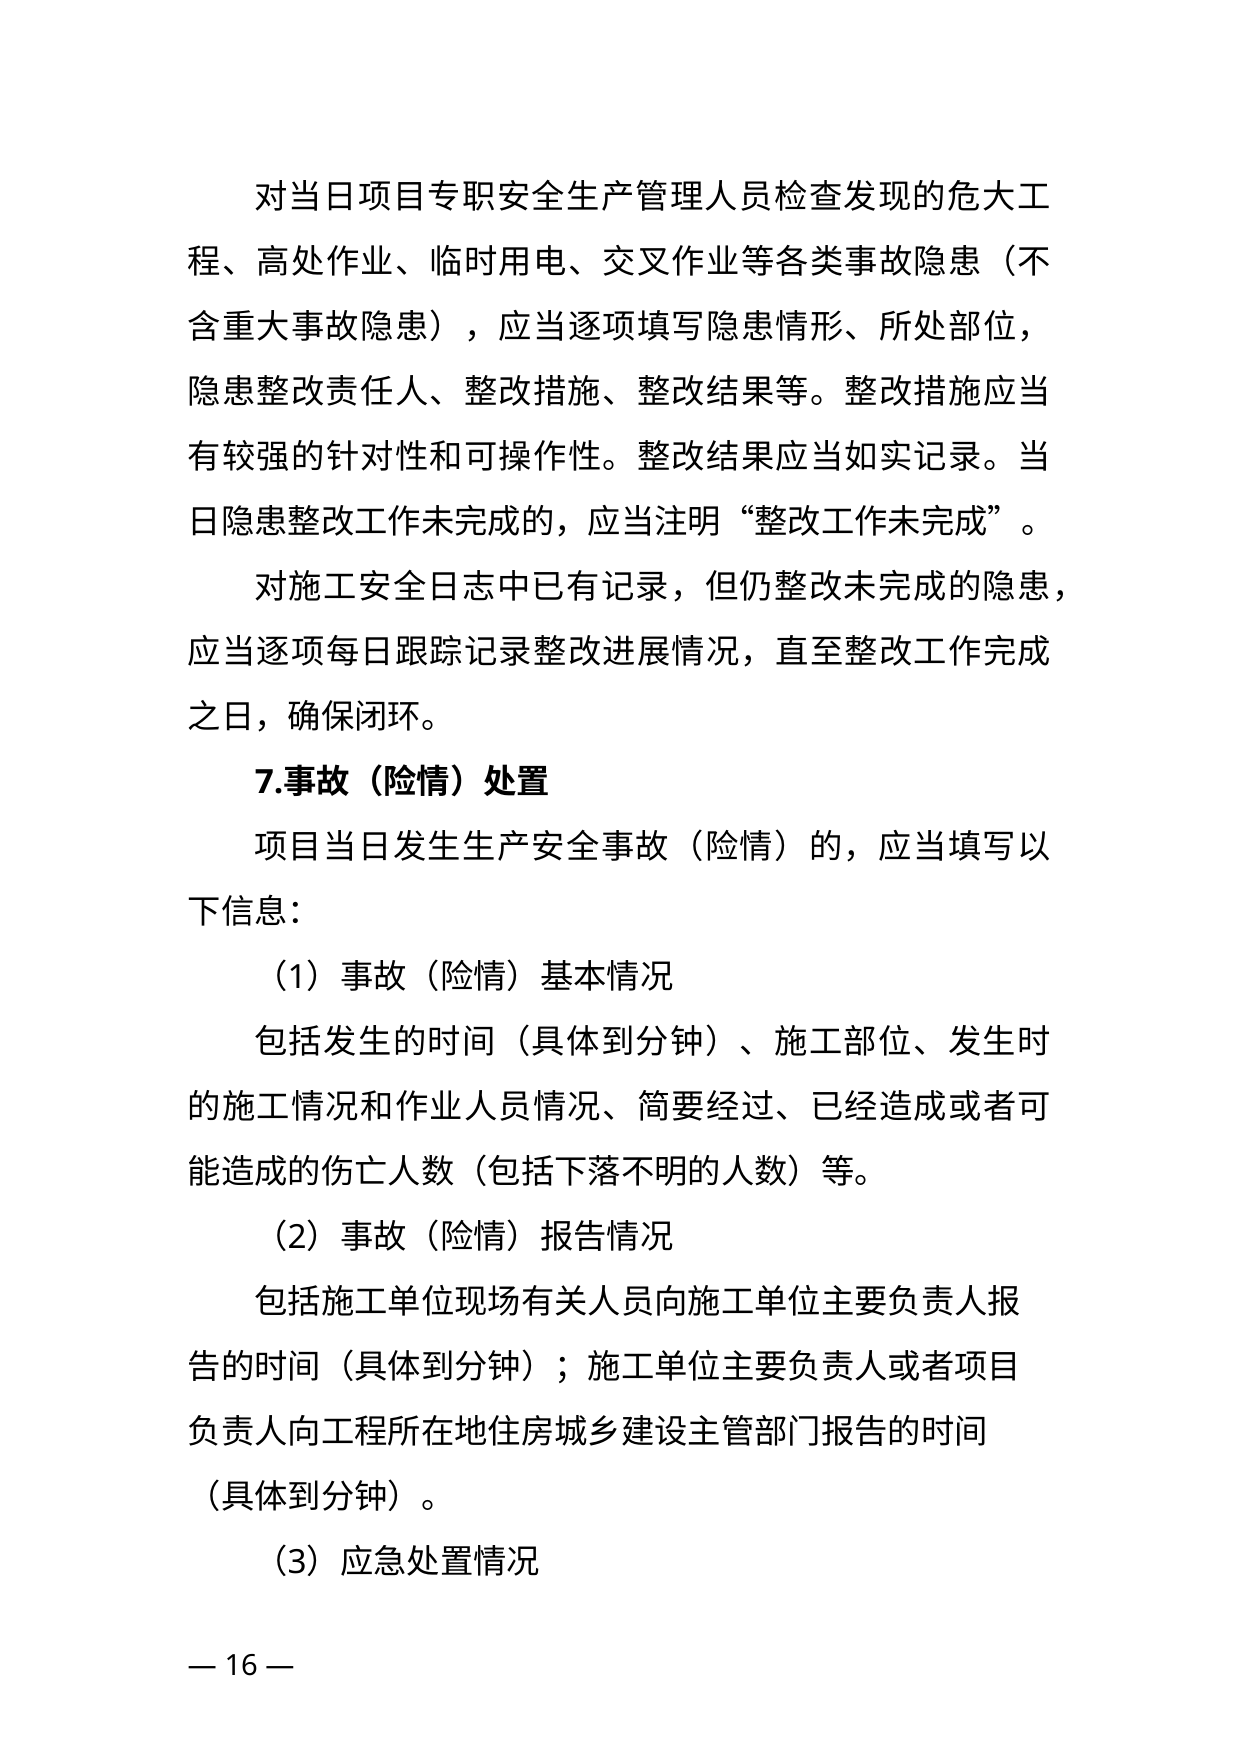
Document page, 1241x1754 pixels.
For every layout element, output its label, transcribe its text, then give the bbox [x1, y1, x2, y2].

text 项目当日发生生产安全事故（险情）的，应当填写以下信息： [187, 812, 1053, 942]
text 7.事故（险情）处置 [187, 747, 1053, 812]
text 对当日项目专职安全生产管理人员检查发现的危大工程、高处作业、临时用电、交叉作业等各类事故隐患（不含重大事故隐患），应当逐项填写隐患情形、所处部位，隐患整改责任人、整改措施、整改结果等。整改措施应当有较强的针对性和可操作性。整改结果应当如实记录。当日隐患整改工作未完成的，应当注明“整改工作未完成”。 [187, 162, 1053, 552]
text （1）事故（险情）基本情况 [187, 942, 1053, 1007]
text （3）应急处置情况 [187, 1527, 1053, 1592]
text 对施工安全日志中已有记录，但仍整改未完成的隐患，应当逐项每日跟踪记录整改进展情况，直至整改工作完成之日，确保闭环。 [187, 552, 1053, 747]
text （2）事故（险情）报告情况 [187, 1202, 1053, 1267]
text 包括发生的时间（具体到分钟）、施工部位、发生时的施工情况和作业人员情况、简要经过、已经造成或者可能造成的伤亡人数（包括下落不明的人数）等。 [187, 1007, 1053, 1202]
text 包括施工单位现场有关人员向施工单位主要负责人报告的时间（具体到分钟）；施工单位主要负责人或者项目负责人向工程所在地住房城乡建设主管部门报告的时间（具体到分钟）。 [187, 1267, 1053, 1527]
